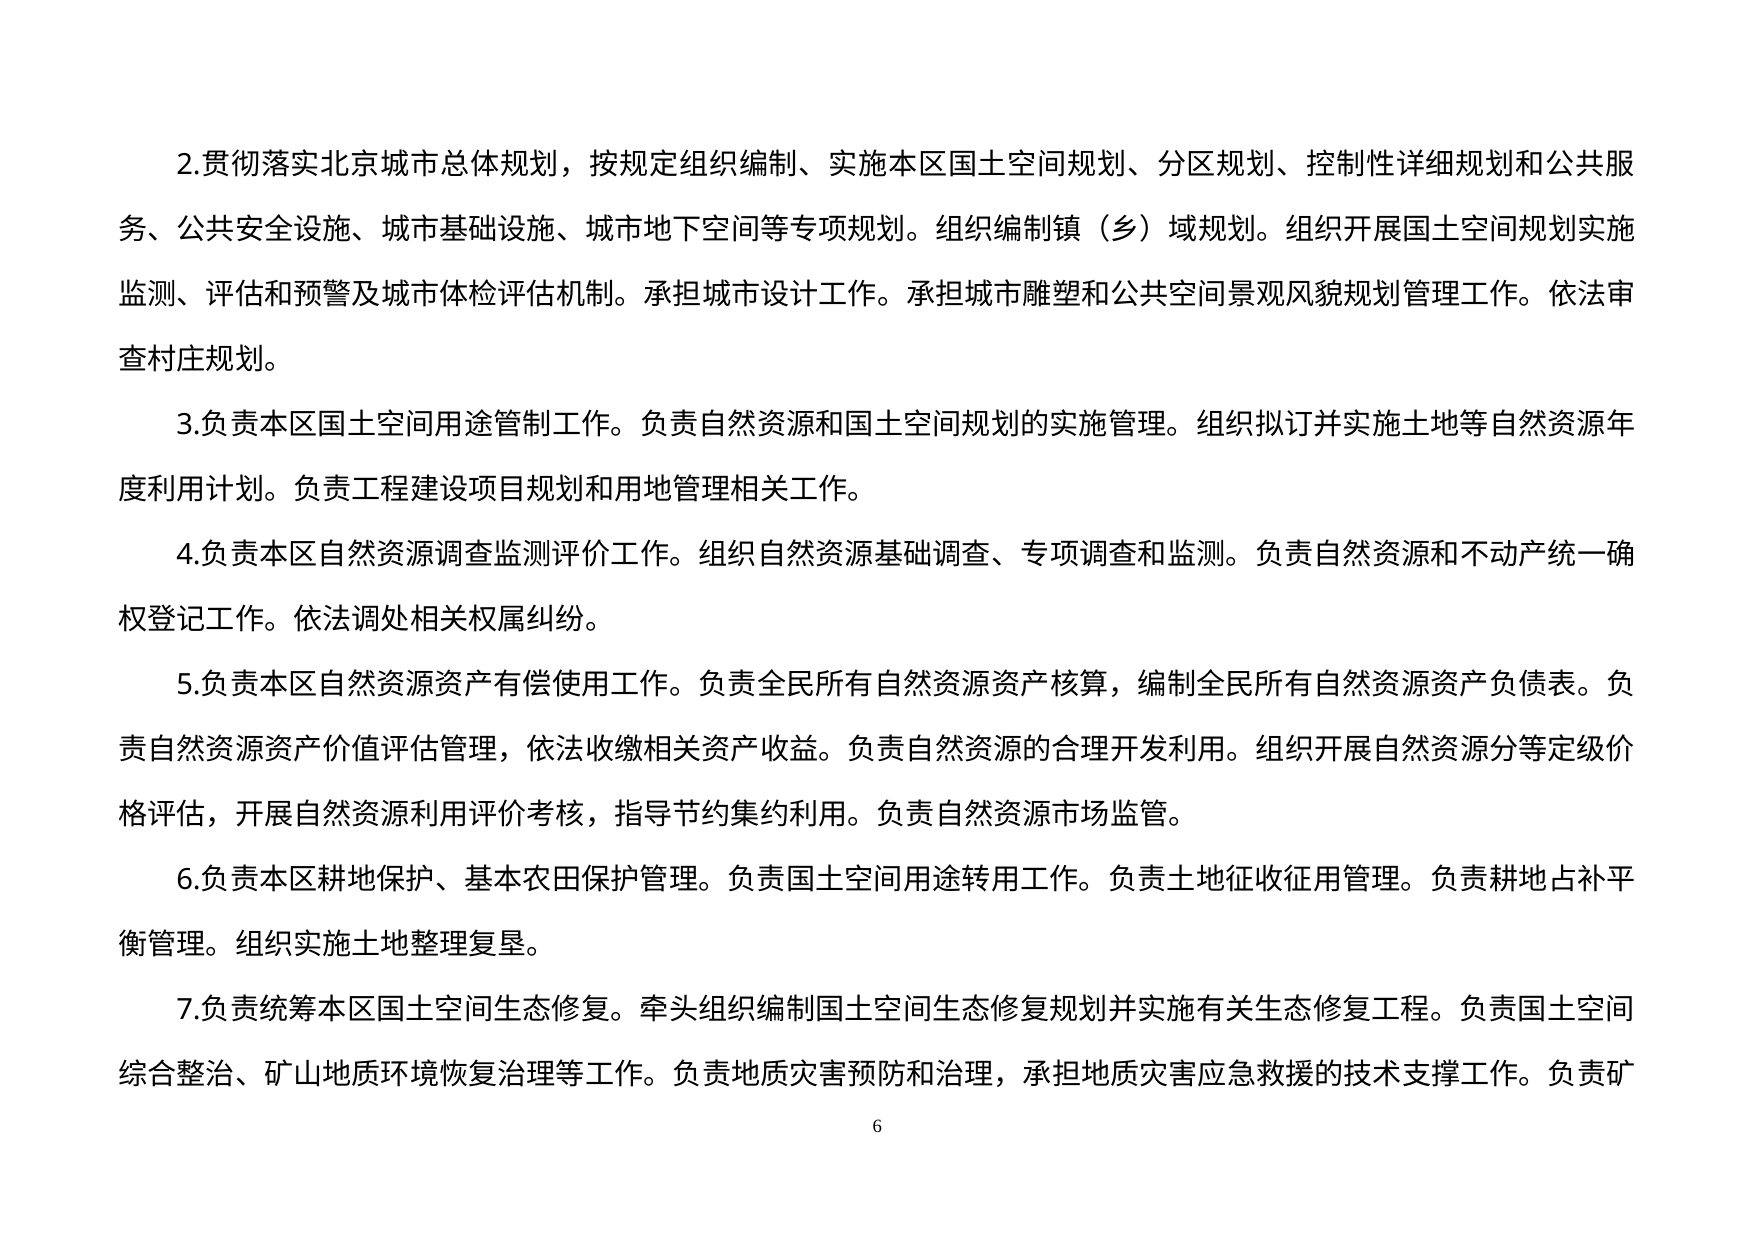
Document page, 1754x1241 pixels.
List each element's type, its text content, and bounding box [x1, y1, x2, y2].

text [118, 974, 1636, 1104]
text 5.负责本区自然资源资产有偿使用工作。负责全民所有自然资源资产核算，编制全民所有自然资源资产负债表。负责自然资源资产价值评估管理，依法收缴相关资产收益。负责自然资源的合理开发利用。组织开展自然资源分等定级价格评估，开展自然资源利用评价考核，指导节约集约利用。负责自然资源市场监管。 [118, 649, 1636, 844]
text 3.负责本区国土空间用途管制工作。负责自然资源和国土空间规划的实施管理。组织拟订并实施土地等自然资源年度利用计划。负责工程建设项目规划和用地管理相关工作。 [118, 389, 1636, 519]
text 4.负责本区自然资源调查监测评价工作。组织自然资源基础调查、专项调查和监测。负责自然资源和不动产统一确权登记工作。依法调处相关权属纠纷。 [118, 519, 1636, 649]
text 6.负责本区耕地保护、基本农田保护管理。负责国土空间用途转用工作。负责土地征收征用管理。负责耕地占补平衡管理。组织实施土地整理复垦。 [118, 844, 1636, 974]
text 2.贯彻落实北京城市总体规划，按规定组织编制、实施本区国土空间规划、分区规划、控制性详细规划和公共服务、公共安全设施、城市基础设施、城市地下空间等专项规划。组织编制镇（乡）域规划。组织开展国土空间规划实施监测、评估和预警及城市体检评估机制。承担城市设计工作。承担城市雕塑和公共空间景观风貌规划管理工作。依法审查村庄规划。 [118, 129, 1636, 389]
